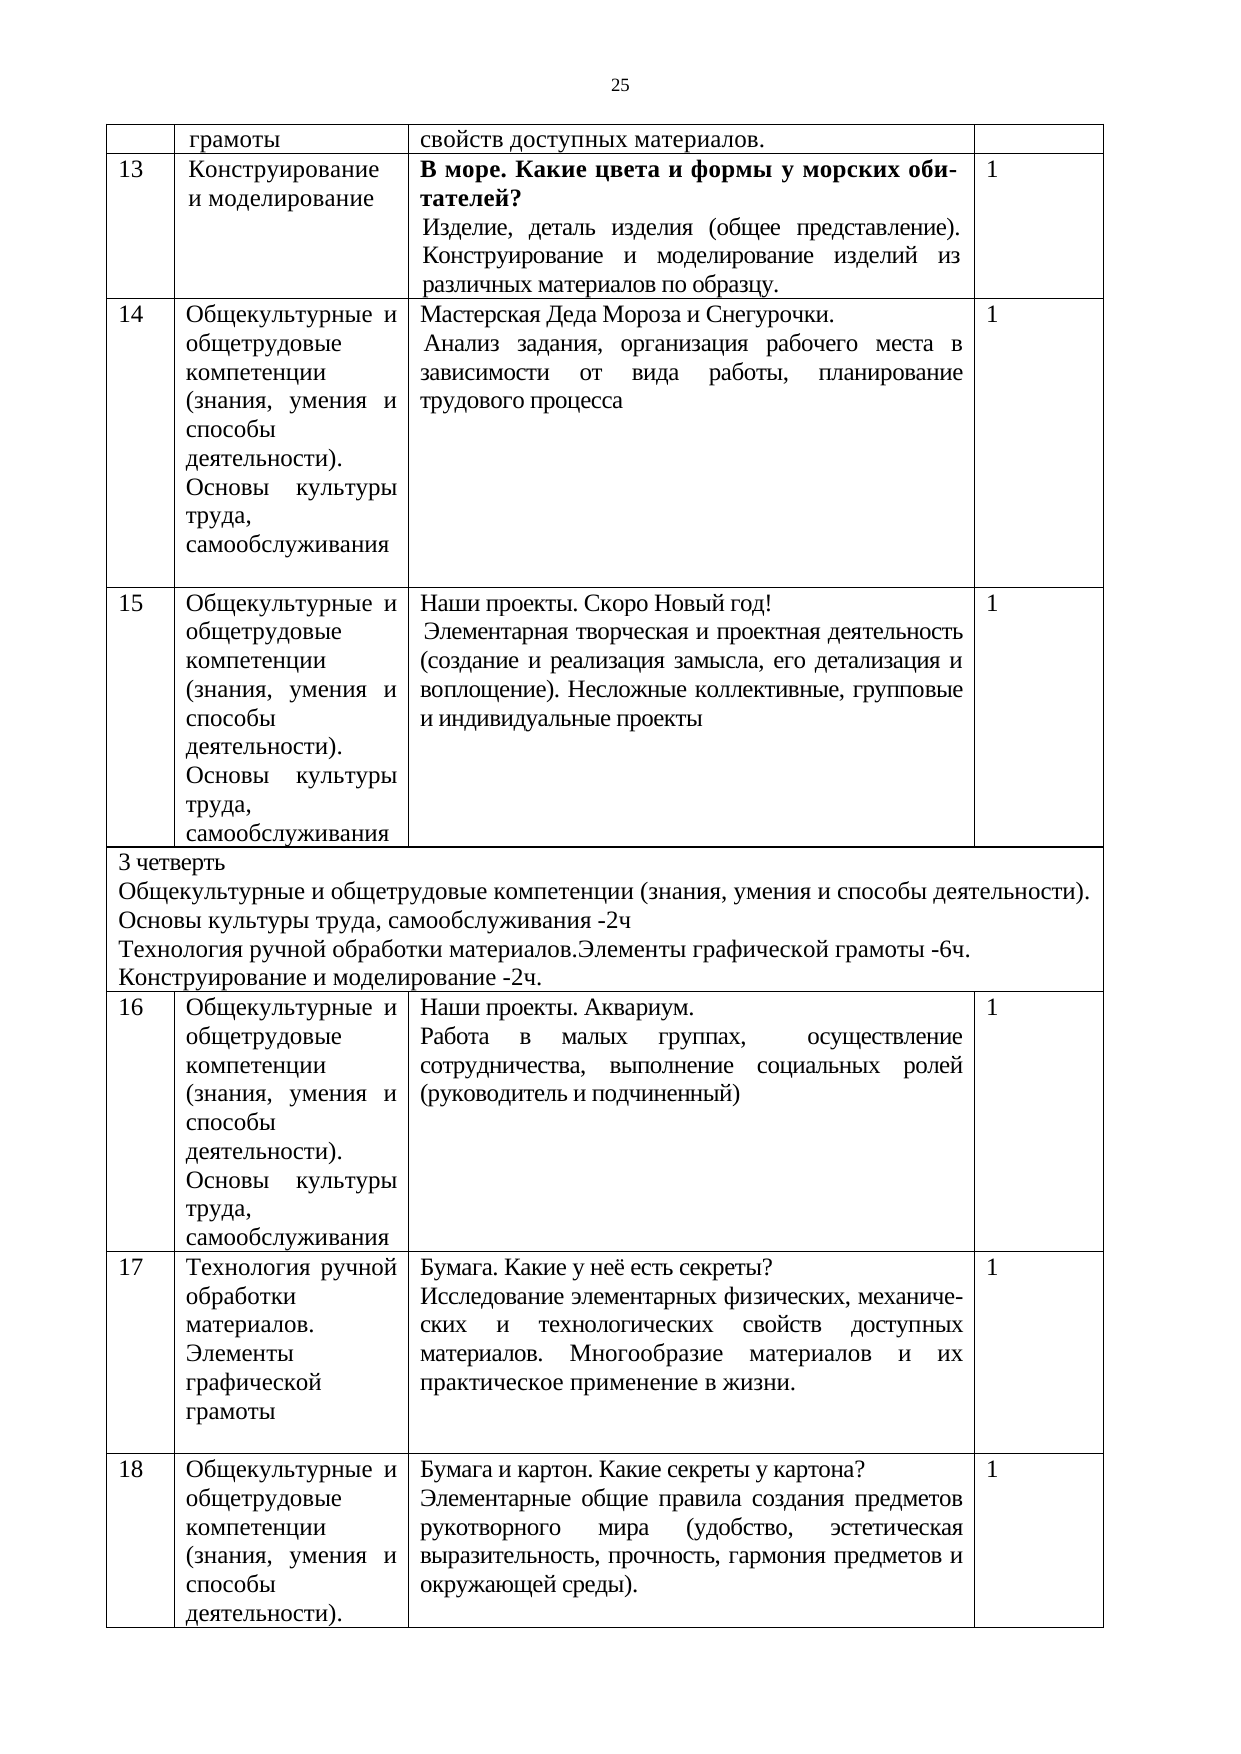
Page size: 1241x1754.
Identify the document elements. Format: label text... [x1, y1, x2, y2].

table_cell 1 [975, 588, 1103, 846]
table_cell Бумага. Какие у неё есть секреты? Исследование элементарных физических, механических и технологических свойств доступных материалов. Многообразие материалов и их практическое применение в жизни. [409, 1252, 974, 1453]
table_cell Наши проекты. Аквариум. Работа в малых группах, осуществление сотрудничества, выполнение социальных ролей (руководитель и подчиненный) [409, 992, 974, 1251]
table_cell 18 [107, 1454, 174, 1627]
table_cell 1 [975, 1252, 1103, 1453]
table_cell 15 [107, 588, 174, 846]
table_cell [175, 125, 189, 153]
table_cell В море. Какие цвета и формы у морских обитателей? Изделие, деталь изделия (общее представление). Конструирование и моделирование изделий из различных материалов по образцу. [522, 154, 974, 298]
table_cell Мастерская Деда Мороза и Снегурочки. Анализ задания, организация рабочего места в зависимости от вида работы, планирование трудового процесса [409, 299, 974, 587]
table_cell Конструирование и моделирование [175, 154, 408, 298]
table_cell 1 [975, 1454, 1103, 1627]
table_cell 16 [107, 992, 174, 1251]
table_cell 17 [107, 1252, 174, 1453]
table_cell Наши проекты. Скоро Новый год! Элементарная творческая и проектная деятельность (создание и реализация замысла, его детализация и воплощение). Несложные коллективные, групповые и индивидуальные проекты [409, 588, 974, 846]
table_cell Общекультурные и общетрудовые компетенции (знания, умения и способы деятельности). Основы культуры труда, самообслуживания [175, 992, 408, 1251]
table_cell 1 [975, 154, 1103, 298]
table_cell 3 четверть Общекультурные и общетрудовые компетенции (знания, умения и способы деятельности). Основы культуры труда, самообслуживания -2ч Технология ручной обработки материалов.Элементы графической грамоты -6ч. Конструирование и моделирование -2ч. [107, 848, 1103, 991]
table_cell Общекультурные и общетрудовые компетенции (знания, умения и способы деятельности). Основы культуры труда, самообслуживания [175, 299, 408, 587]
table_cell 13 [107, 154, 174, 298]
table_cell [175, 1454, 408, 1627]
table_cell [409, 125, 974, 153]
table_cell 14 [107, 299, 174, 587]
table_cell Технология ручной обработки материалов. Элементы графической грамоты [175, 1252, 408, 1453]
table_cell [409, 1454, 974, 1627]
table_cell 1 [975, 992, 1103, 1251]
table_cell 1 [975, 299, 1103, 587]
table_cell Общекультурные и общетрудовые компетенции (знания, умения и способы деятельности). Основы культуры труда, самообслуживания [175, 588, 408, 846]
table_cell 1 [975, 125, 1103, 153]
table_cell 12 [107, 125, 174, 153]
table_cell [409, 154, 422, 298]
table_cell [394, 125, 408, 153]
